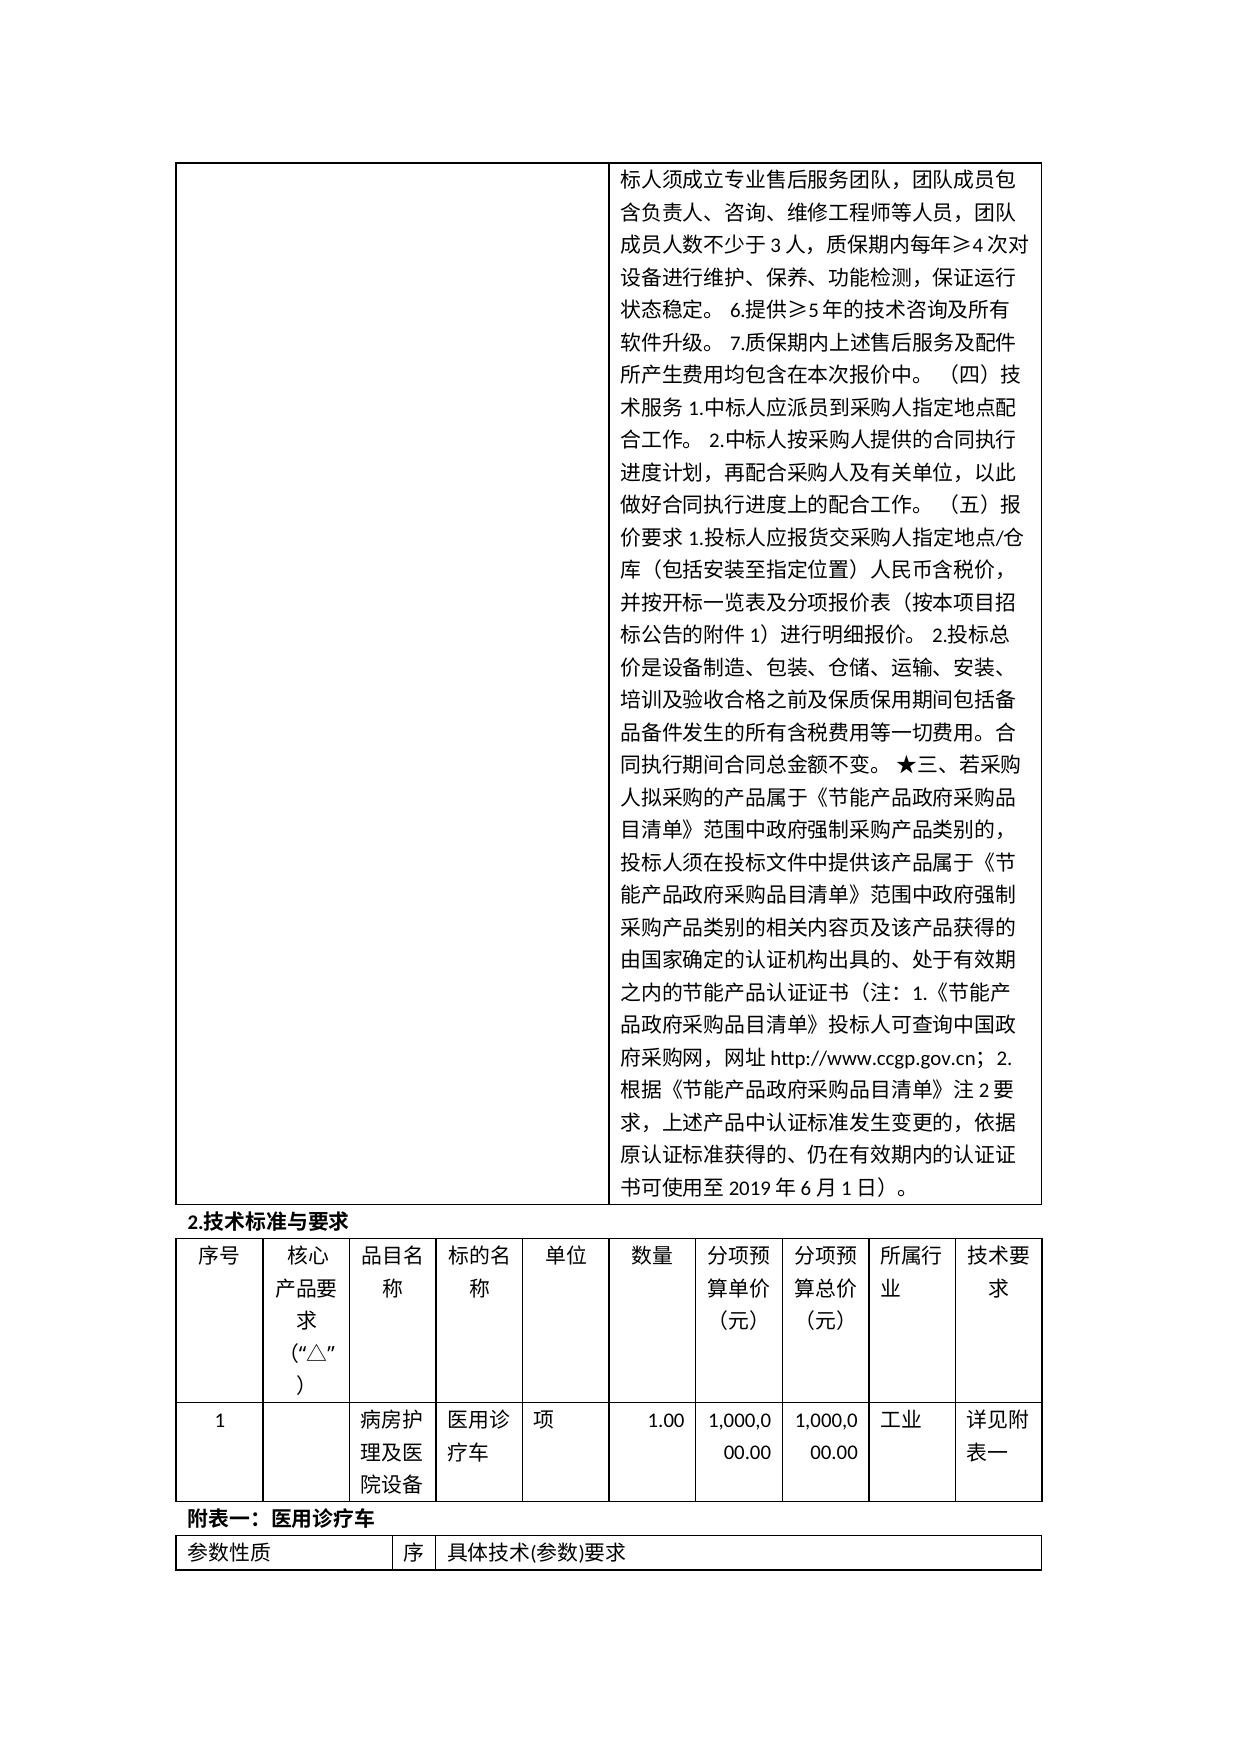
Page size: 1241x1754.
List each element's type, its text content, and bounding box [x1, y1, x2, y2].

table_header 具体技术(参数)要求 [436, 1536, 1041, 1569]
table_header 所属行业 [870, 1239, 955, 1402]
table_header 序号 [393, 1536, 435, 1569]
table_cell 其他 [177, 164, 608, 1203]
table_cell 1,000,000.00 [696, 1403, 782, 1501]
text 附表一：医用诊疗车 [187, 1502, 1053, 1535]
table_header 标的名称 [437, 1239, 522, 1402]
table_header 分项预算总价（元） [783, 1239, 868, 1402]
table_header 技术要求 [956, 1239, 1041, 1402]
table_cell 1 [177, 1403, 262, 1501]
table_header 核心产品要求（“△”） [264, 1239, 349, 1402]
table_cell 详见附表一 [956, 1403, 1041, 1501]
table_header 品目名称 [350, 1239, 435, 1402]
table_cell 工业 [870, 1403, 955, 1501]
table_cell 1.00 [610, 1403, 695, 1501]
table_header 参数性质 [177, 1536, 392, 1569]
table_header 数量 [610, 1239, 695, 1402]
table_cell 1,000,000.00 [783, 1403, 868, 1501]
text 2.技术标准与要求 [187, 1205, 1053, 1238]
table_cell 医用诊疗车 [437, 1403, 522, 1501]
table_cell [264, 1403, 349, 1501]
table_header 分项预算单价（元） [696, 1239, 782, 1402]
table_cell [610, 164, 1041, 1203]
table_cell 项 [523, 1403, 608, 1501]
table_cell 病房护理及医院设备 [350, 1403, 435, 1501]
table_header 序号 [177, 1239, 262, 1402]
table_header 单位 [523, 1239, 608, 1402]
